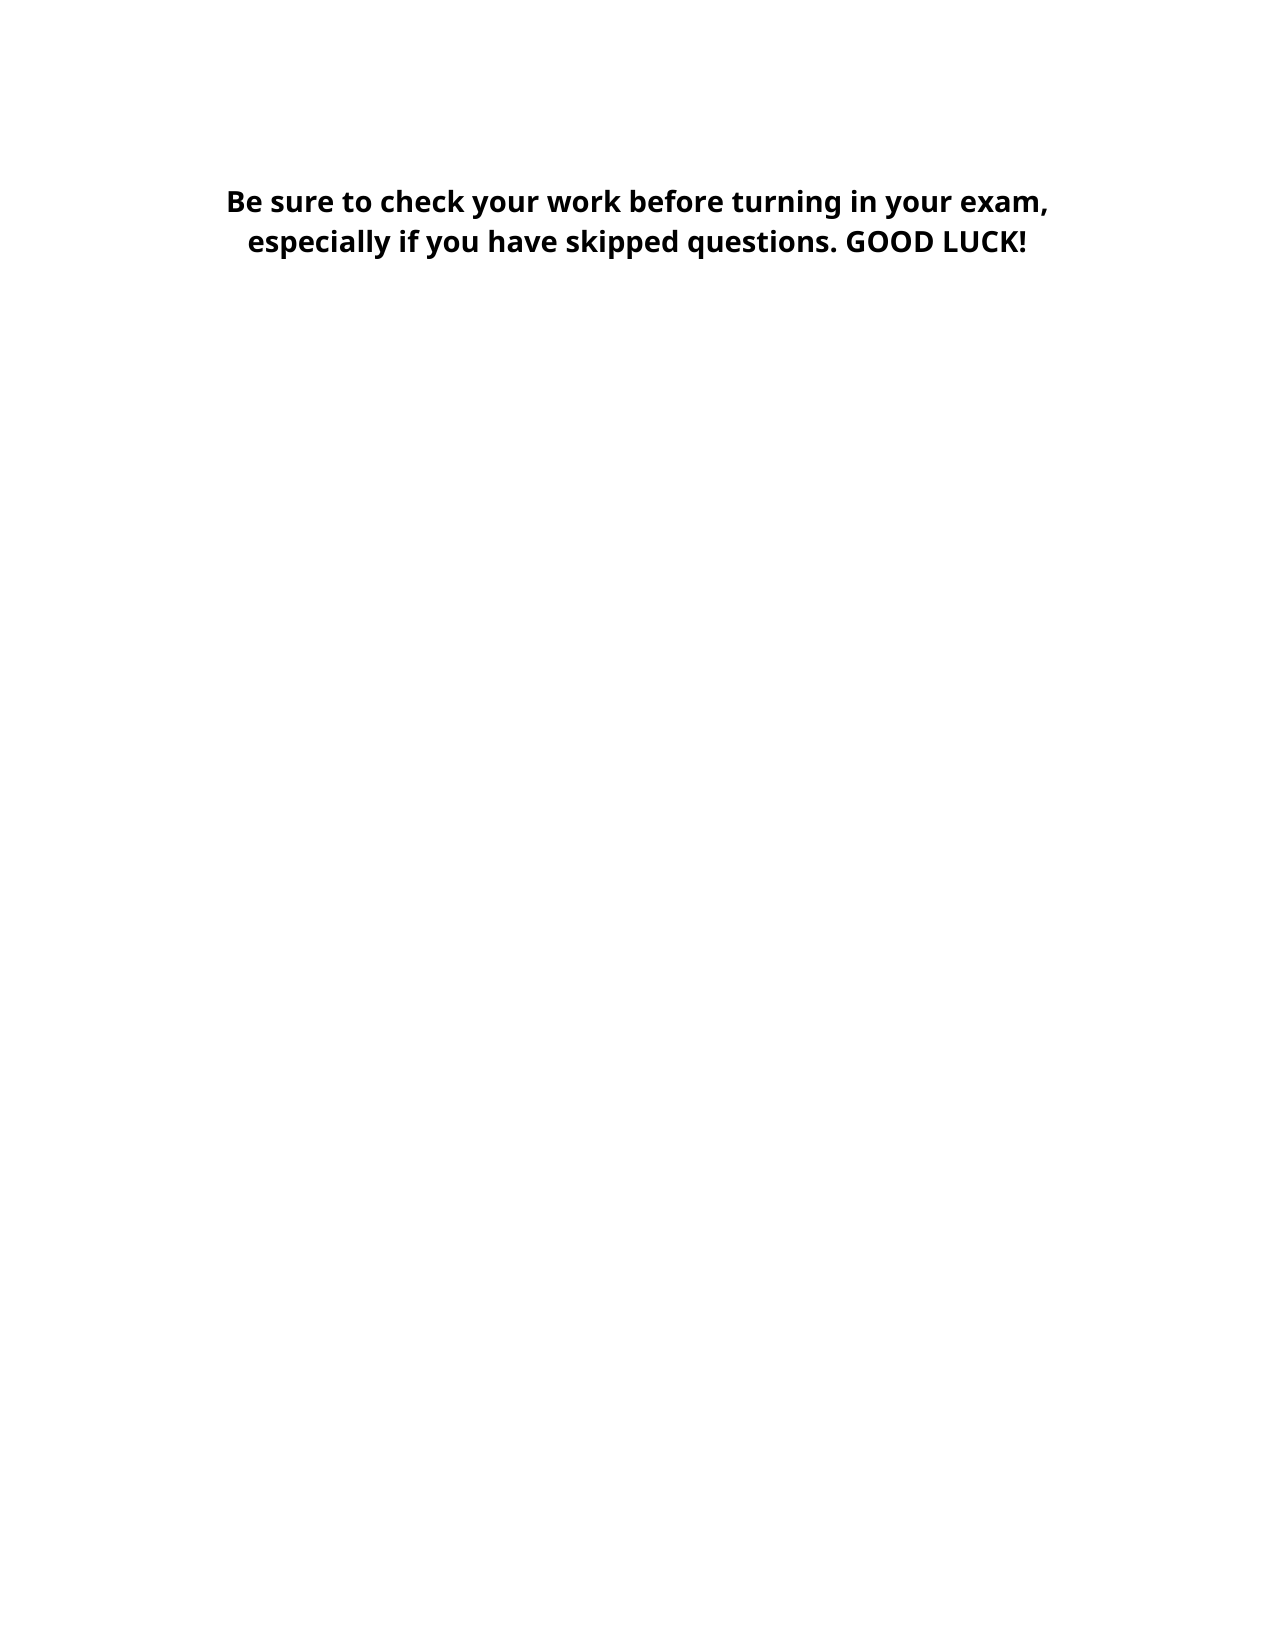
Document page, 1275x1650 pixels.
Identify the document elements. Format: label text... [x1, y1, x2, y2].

text Be sure to check your work before turning in your exam, especially if you have skipped questions. GOOD LUCK! [187, 181, 1087, 261]
